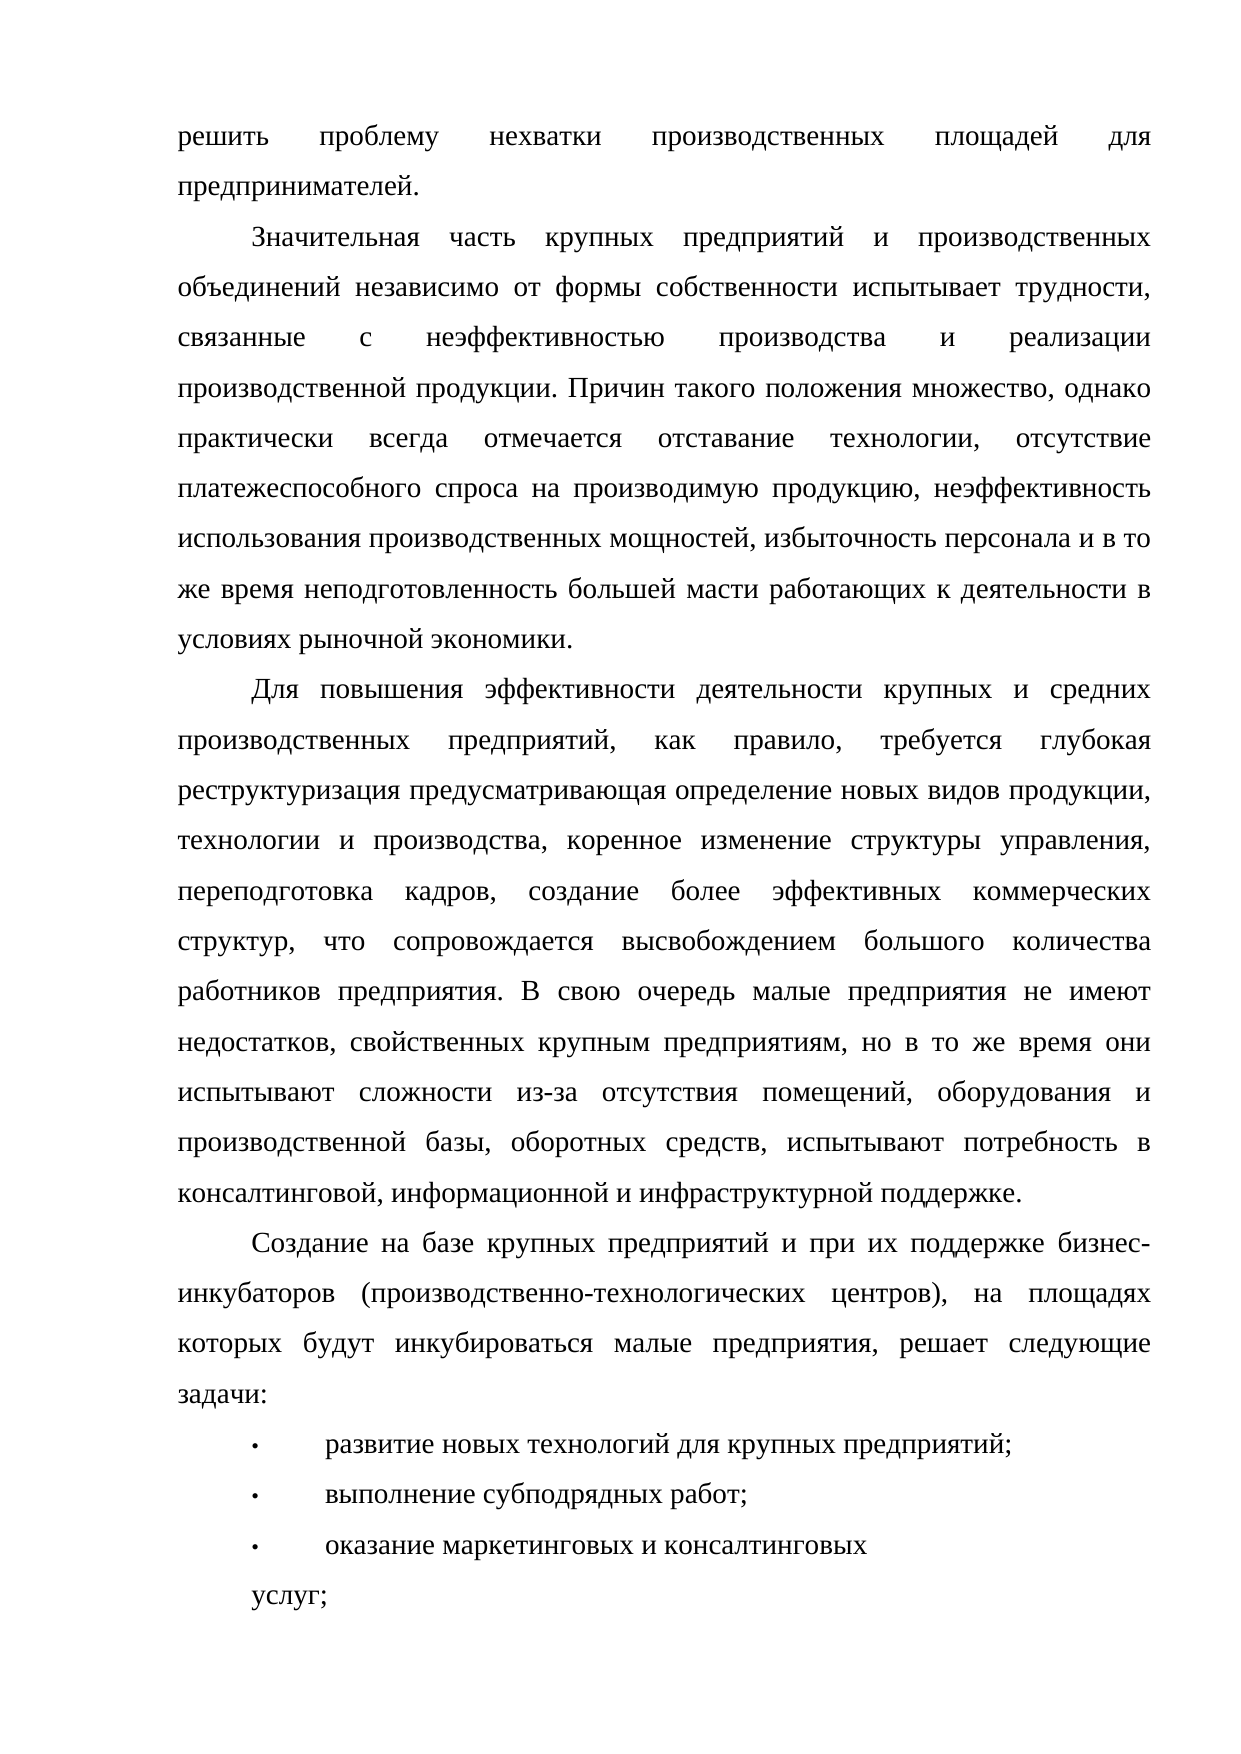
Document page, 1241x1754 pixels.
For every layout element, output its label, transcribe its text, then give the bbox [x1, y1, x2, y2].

text Значительная часть крупных предприятий и производственных объединений независимо от формы собственности испытывает трудности, связанные с неэффективностью производства и реализации производственной продукции. Причин такого положения множество, однако практически всегда отмечается отставание технологии, отсутствие платежеспособного спроса на производимую продукцию, неэффективность использования производственных мощностей, избыточность персонала и в то же время неподготовленность большей масти работающих к деятельности в условиях рыночной экономики. [177, 219, 1152, 655]
text Для повышения эффективности деятельности крупных и средних производственных предприятий, как правило, требуется глубокая реструктуризация предусматривающая определение новых видов продукции, технологии и производства, коренное изменение структуры управления, переподготовка кадров, создание более эффективных коммерческих структур, что сопровождается высвобождением большого количества работников предприятия. В свою очередь малые предприятия не имеют недостатков, свойственных крупным предприятиям, но в то же время они испытывают сложности из-за отсутствия помещений, оборудования и производственной базы, оборотных средств, испытывают потребность в консалтинговой, информационной и инфраструктурной поддержке. [177, 672, 1152, 1208]
list развитие новых технологий для крупных предприятий; [177, 1426, 1152, 1460]
text Создание на базе крупных предприятий и при их поддержке бизнес-инкубаторов (производственно-технологических центров), на площадях которых будут инкубироваться малые предприятия, решает следующие задачи: [177, 1225, 1152, 1409]
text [177, 118, 1152, 202]
text услуг; [177, 1577, 1152, 1611]
list оказание маркетинговых и консалтинговых [177, 1527, 1152, 1560]
list выполнение субподрядных работ; [177, 1477, 1152, 1510]
